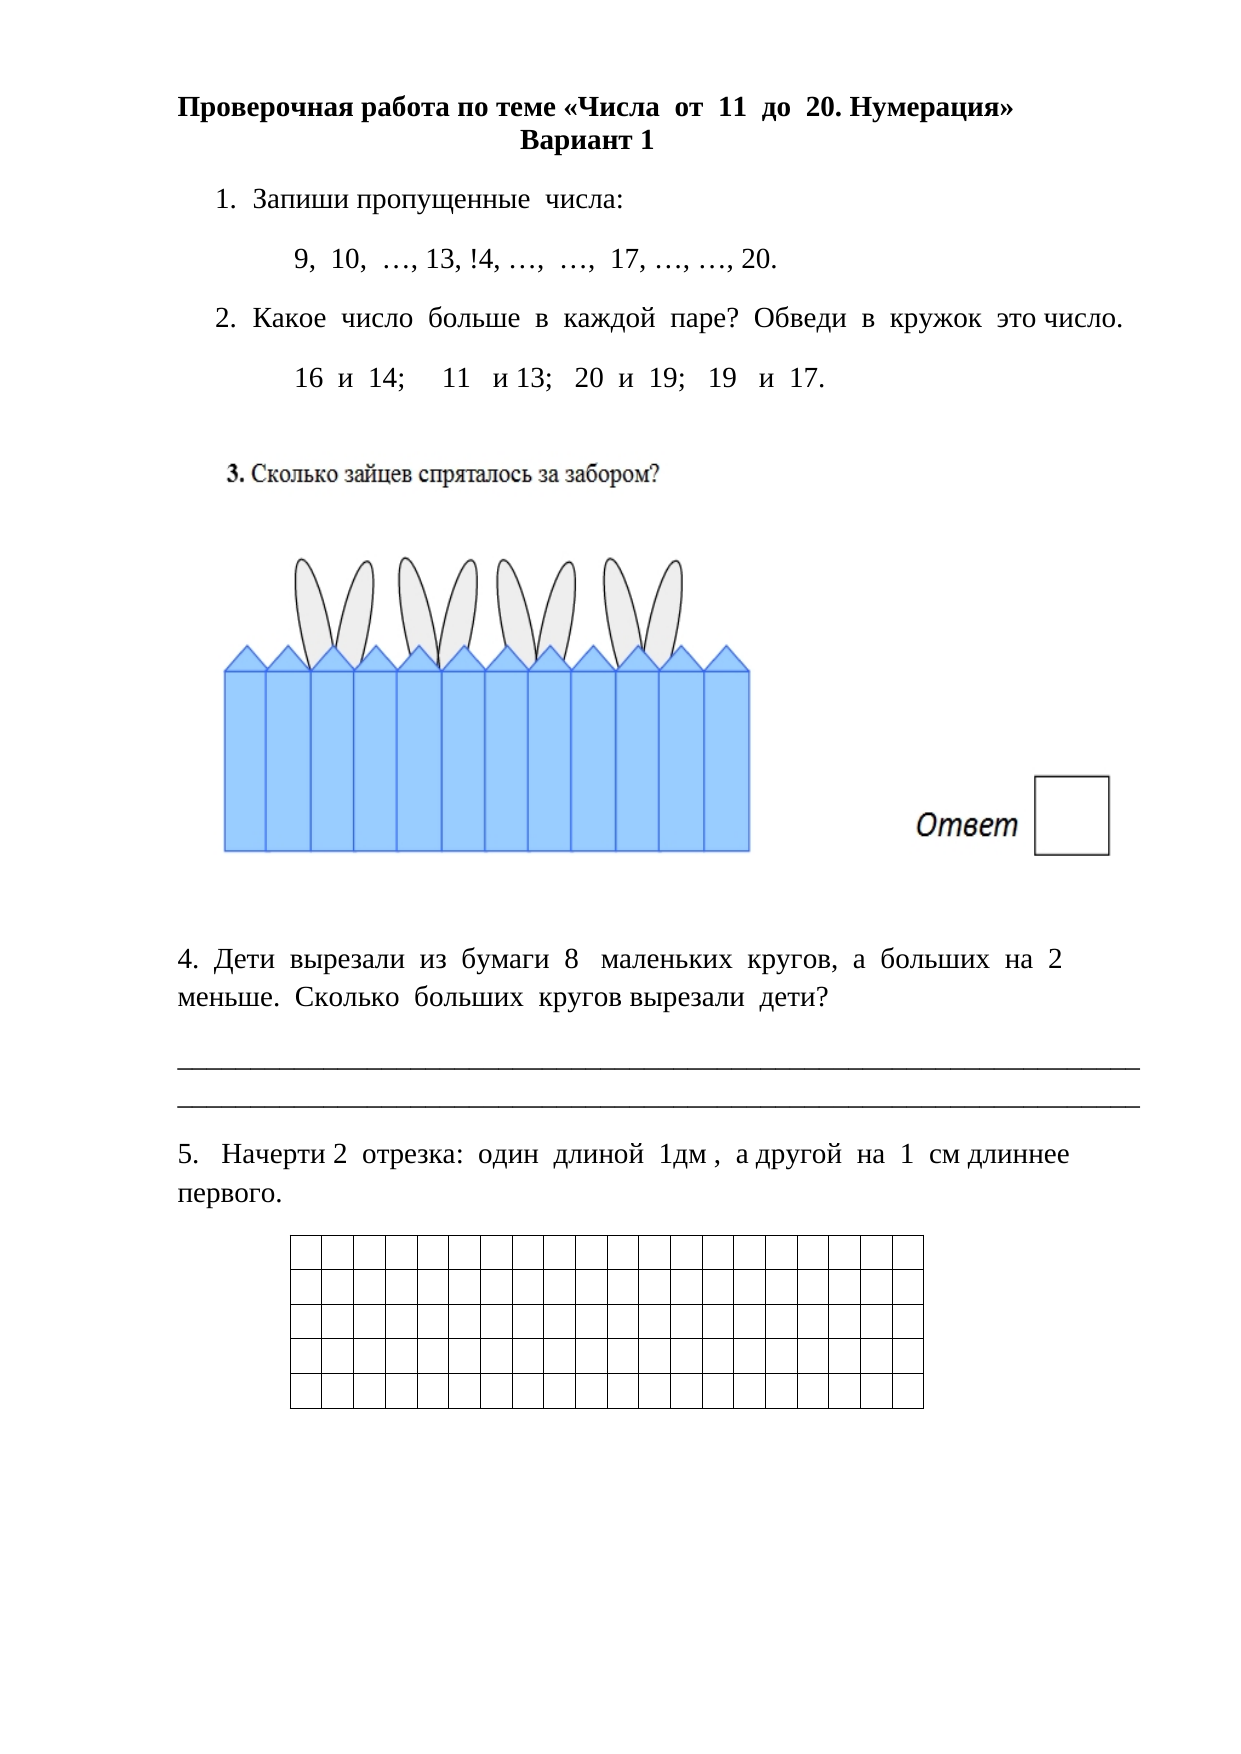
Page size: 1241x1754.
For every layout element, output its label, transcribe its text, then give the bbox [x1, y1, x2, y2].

table_cell [418, 1339, 448, 1373]
table_cell [322, 1270, 353, 1304]
table_cell [418, 1305, 448, 1338]
table_header [829, 1236, 860, 1269]
table_cell [544, 1339, 575, 1373]
table_cell [449, 1374, 480, 1407]
table_cell [893, 1305, 923, 1338]
table_cell [322, 1339, 353, 1373]
table_cell [703, 1270, 733, 1304]
table_cell [291, 1270, 321, 1304]
table_cell [829, 1374, 860, 1407]
table_cell [798, 1374, 828, 1407]
text 16 и 14; 11 и 13; 20 и 19; 19 и 17. [177, 360, 1152, 393]
table_cell [322, 1374, 353, 1407]
table_cell [766, 1305, 797, 1338]
table_cell [798, 1339, 828, 1373]
table_header [544, 1236, 575, 1269]
picture [153, 430, 1140, 905]
table_cell [449, 1270, 480, 1304]
table_header [766, 1236, 797, 1269]
table_cell [671, 1270, 702, 1304]
table_cell [291, 1339, 321, 1373]
table_cell [798, 1270, 828, 1304]
table_cell [829, 1339, 860, 1373]
table_cell [861, 1374, 892, 1407]
table_cell [354, 1339, 385, 1373]
table_cell [861, 1339, 892, 1373]
table_cell [861, 1305, 892, 1338]
table_cell [671, 1305, 702, 1338]
table_cell [766, 1339, 797, 1373]
text 4. Дети вырезали из бумаги 8 маленьких кругов, а больших на 2 меньше. Сколько больших кругов вырезали дети? [177, 941, 1152, 1013]
table_cell [608, 1374, 638, 1407]
table_cell [513, 1305, 543, 1338]
table_cell [513, 1270, 543, 1304]
table_header [354, 1236, 385, 1269]
table_cell [671, 1374, 702, 1407]
table_cell [734, 1374, 765, 1407]
text 5. Начерти 2 отрезка: один длиной 1дм , а другой на 1 см длиннее первого. [177, 1137, 1152, 1209]
table_cell [703, 1374, 733, 1407]
table_cell [322, 1305, 353, 1338]
table_cell [639, 1374, 670, 1407]
table_header [608, 1236, 638, 1269]
table_cell [703, 1305, 733, 1338]
table_cell [481, 1374, 512, 1407]
table_cell [766, 1270, 797, 1304]
table_cell [576, 1270, 607, 1304]
table_header [449, 1236, 480, 1269]
table_cell [639, 1270, 670, 1304]
table_cell [576, 1305, 607, 1338]
table_cell [354, 1374, 385, 1407]
table_header [513, 1236, 543, 1269]
table_cell [671, 1339, 702, 1373]
table_cell [513, 1339, 543, 1373]
table_cell [481, 1270, 512, 1304]
table_cell [734, 1339, 765, 1373]
table_cell [354, 1270, 385, 1304]
table_header [639, 1236, 670, 1269]
table_cell [386, 1374, 417, 1407]
table_header [418, 1236, 448, 1269]
table_cell [418, 1270, 448, 1304]
list Запиши пропущенные числа: [215, 182, 1152, 215]
table_cell [639, 1339, 670, 1373]
table_cell [386, 1339, 417, 1373]
table_cell [608, 1270, 638, 1304]
text ____________________________________________________________________________________________________________________________________ [177, 1039, 1152, 1111]
table_header [893, 1236, 923, 1269]
table_cell [766, 1374, 797, 1407]
list Какое число больше в каждой паре? Обведи в кружок это число. [215, 300, 1152, 334]
table_header [703, 1236, 733, 1269]
table_cell [291, 1305, 321, 1338]
table_cell [861, 1270, 892, 1304]
table_header [671, 1236, 702, 1269]
table_cell [798, 1305, 828, 1338]
table_cell [703, 1339, 733, 1373]
table_cell [481, 1305, 512, 1338]
table_cell [893, 1339, 923, 1373]
table_cell [576, 1374, 607, 1407]
table_cell [386, 1305, 417, 1338]
text Вариант 1 [177, 122, 1152, 156]
table_header [481, 1236, 512, 1269]
table_header [322, 1236, 353, 1269]
table_header [386, 1236, 417, 1269]
table_cell [893, 1374, 923, 1407]
table_header [734, 1236, 765, 1269]
table_cell [893, 1270, 923, 1304]
text 9, 10, …, 13, !4, …, …, 17, …, …, 20. [177, 241, 1152, 274]
table_cell [829, 1305, 860, 1338]
table_cell [639, 1305, 670, 1338]
table_cell [608, 1305, 638, 1338]
table_cell [354, 1305, 385, 1338]
table_cell [734, 1270, 765, 1304]
table_cell [449, 1305, 480, 1338]
table_cell [608, 1339, 638, 1373]
table_cell [544, 1305, 575, 1338]
table_cell [418, 1374, 448, 1407]
table_cell [449, 1339, 480, 1373]
table_cell [513, 1374, 543, 1407]
table_header [291, 1236, 321, 1269]
table_cell [544, 1374, 575, 1407]
table_cell [481, 1339, 512, 1373]
text Проверочная работа по теме «Числа от 11 до 20. Нумерация» [177, 89, 1152, 122]
table_header [576, 1236, 607, 1269]
table_cell [734, 1305, 765, 1338]
table_cell [291, 1374, 321, 1407]
table_header [861, 1236, 892, 1269]
table_header [798, 1236, 828, 1269]
table_cell [576, 1339, 607, 1373]
table_cell [386, 1270, 417, 1304]
table_cell [544, 1270, 575, 1304]
table_cell [829, 1270, 860, 1304]
